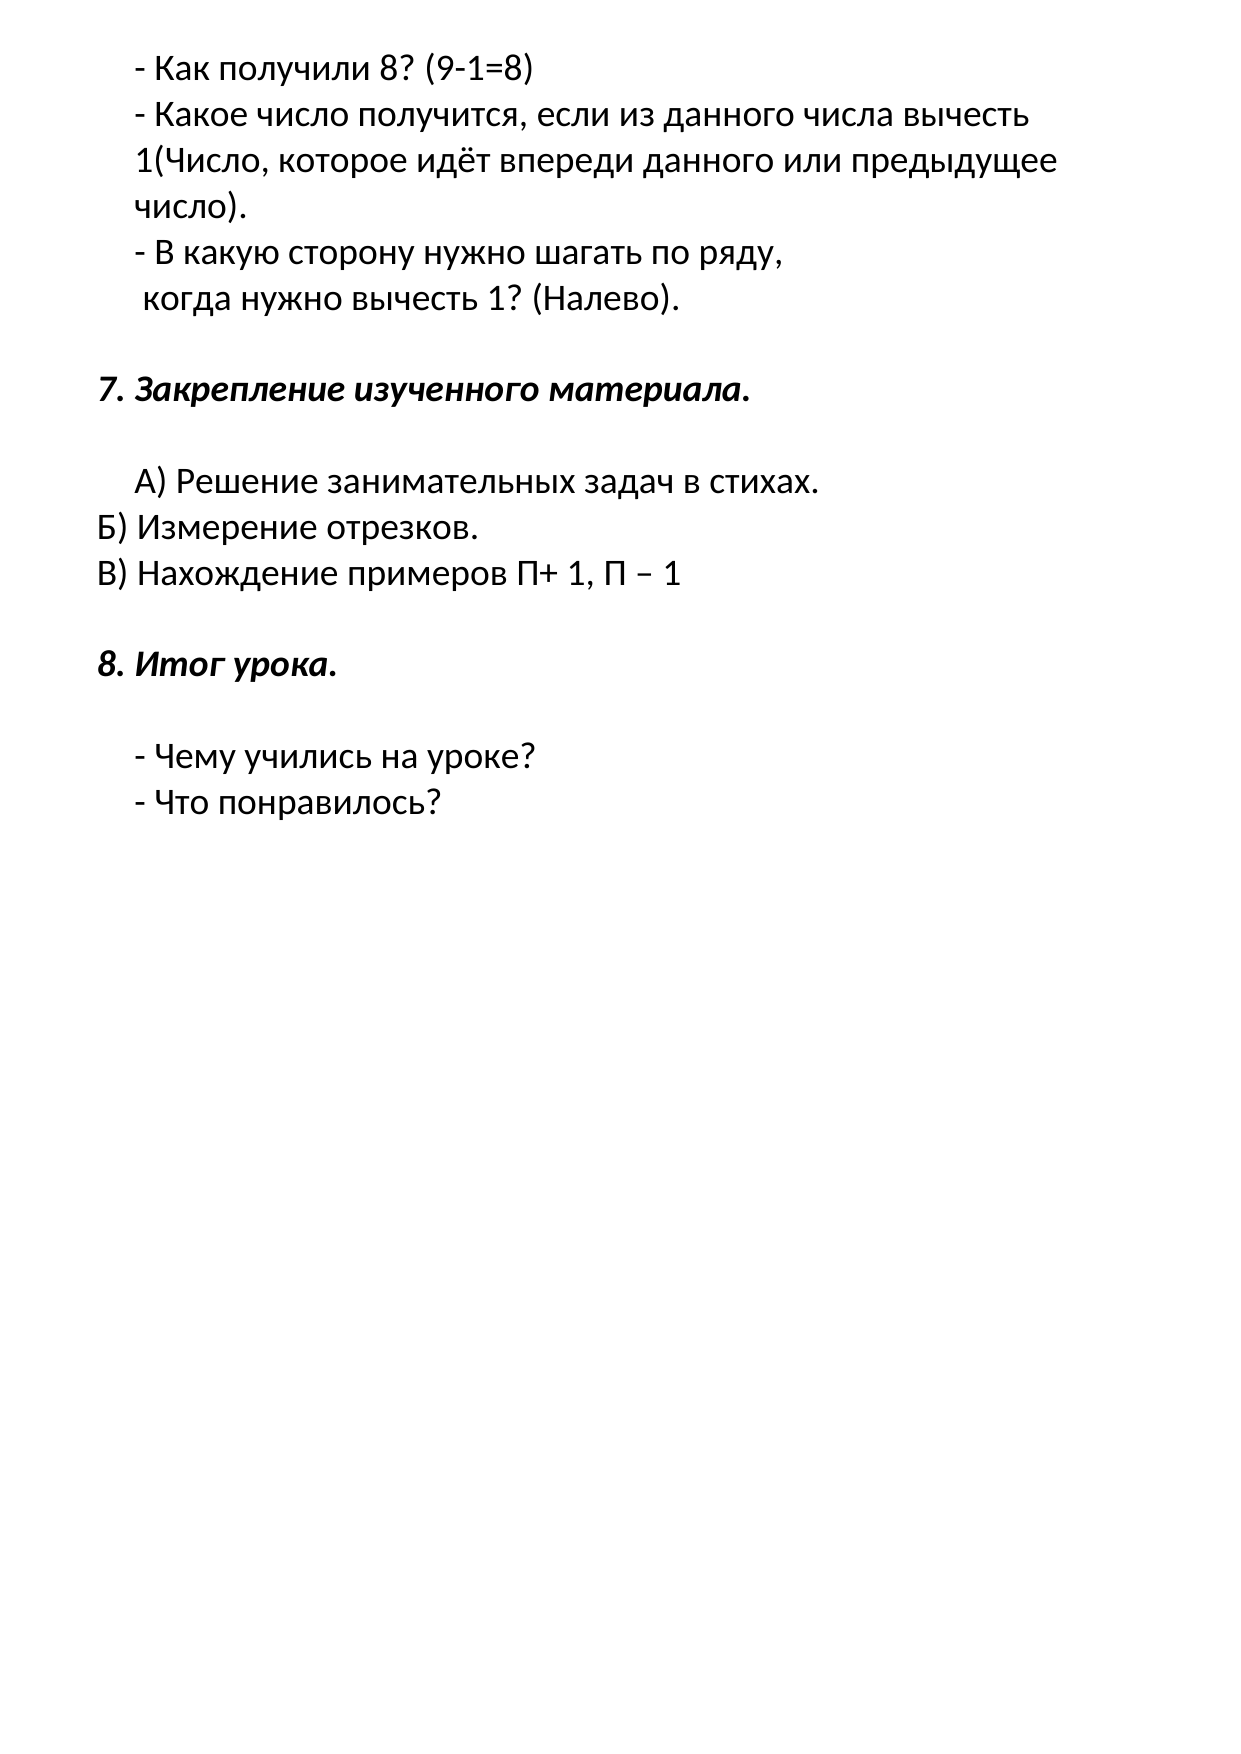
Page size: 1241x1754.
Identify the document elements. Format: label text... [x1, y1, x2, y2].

list Итог урока. [97, 640, 1152, 686]
list Закрепление изученного материала. [97, 365, 1152, 411]
text Б) Измерение отрезков. [97, 503, 1152, 548]
list - Как получили 8? (9-1=8) [134, 44, 1152, 90]
list - Какое число получится, если из данного числа вычесть 1(Число, которое идёт впереди данного или предыдущее число). [134, 90, 1152, 228]
list когда нужно вычесть 1? (Налево). [134, 273, 1152, 319]
list - Чему учились на уроке? [134, 732, 1152, 778]
text В) Нахождение примеров П+ 1, П – 1 [97, 548, 1152, 594]
list - Что понравилось? [134, 778, 1152, 823]
list - В какую сторону нужно шагать по ряду, [134, 228, 1152, 273]
list А) Решение занимательных задач в стихах. [134, 457, 1152, 503]
